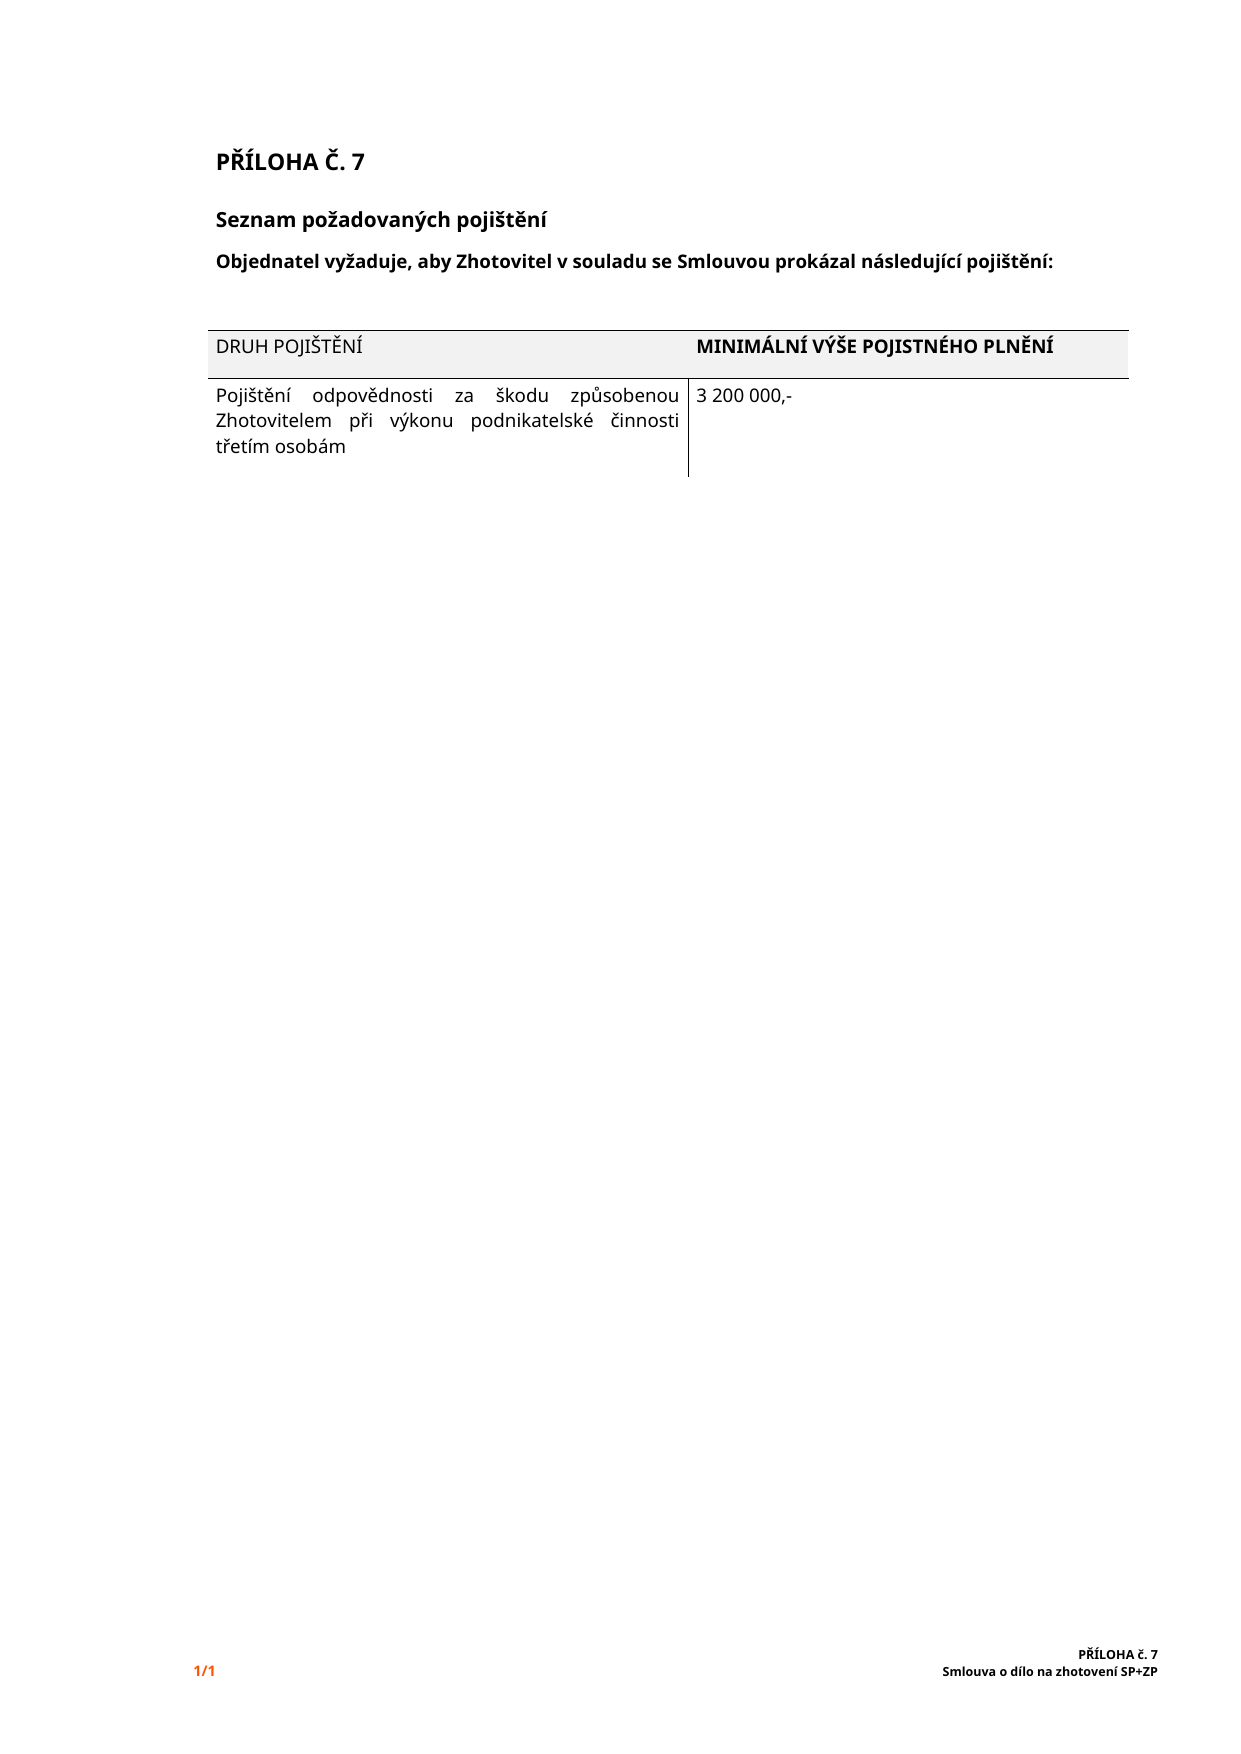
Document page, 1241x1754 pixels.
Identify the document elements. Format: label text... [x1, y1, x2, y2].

table_header MINIMÁLNÍ VÝŠE POJISTNÉHO PLNĚNÍ [688, 331, 1128, 378]
table_header DRUH POJIŠTĚNÍ [208, 331, 688, 378]
table_cell 3 200 000,- [689, 379, 1128, 477]
text Příloha č. 7 [216, 146, 1122, 177]
text Objednatel vyžaduje, aby Zhotovitel v souladu se Smlouvou prokázal následující pojištění: [216, 249, 1122, 274]
table_cell Pojištění odpovědnosti za škodu způsobenou Zhotovitelem při výkonu podnikatelské činnosti třetím osobám [208, 379, 688, 477]
text Seznam požadovaných pojištění [216, 205, 1122, 233]
